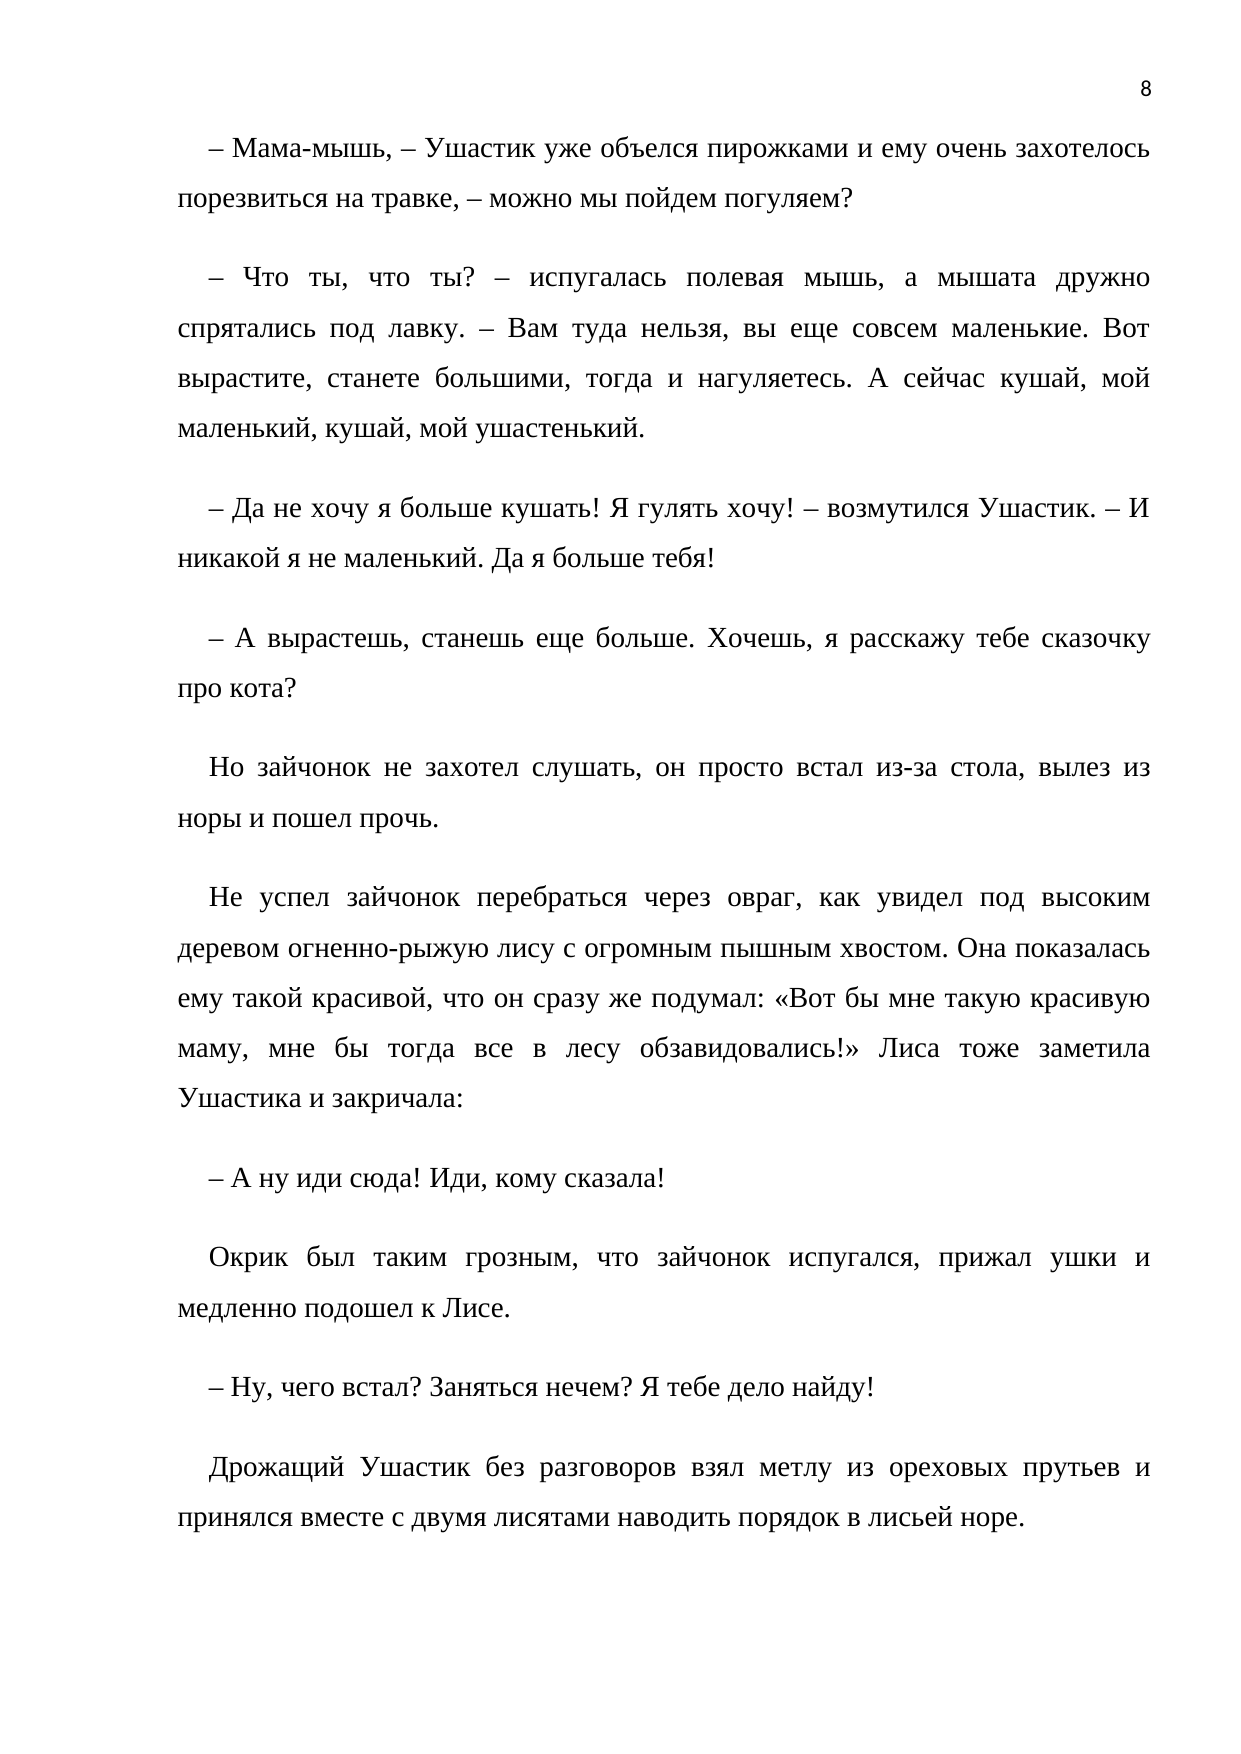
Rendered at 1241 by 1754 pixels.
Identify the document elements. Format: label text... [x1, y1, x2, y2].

text – А вырастешь, станешь еще больше. Хочешь, я расскажу тебе сказочку про кота? [177, 620, 1152, 704]
text Но зайчонок не захотел слушать, он просто встал из-за стола, вылез из норы и пошел прочь. [177, 749, 1152, 833]
text – Что ты, что ты? – испугалась полевая мышь, а мышата дружно спрятались под лавку. – Вам туда нельзя, вы еще совсем маленькие. Вот вырастите, станете большими, тогда и нагуляетесь. А сейчас кушай, мой маленький, кушай, мой ушастенький. [177, 259, 1152, 444]
text Окрик был таким грозным, что зайчонок испугался, прижал ушки и медленно подошел к Лисе. [177, 1239, 1152, 1323]
text Не успел зайчонок перебраться через овраг, как увидел под высоким деревом огненно-рыжую лису с огромным пышным хвостом. Она показалась ему такой красивой, что он сразу же подумал: «Вот бы мне такую красивую маму, мне бы тогда все в лесу обзавидовались!» Лиса тоже заметила Ушастика и закричала: [177, 879, 1152, 1114]
text – Да не хочу я больше кушать! Я гулять хочу! – возмутился Ушастик. – И никакой я не маленький. Да я больше тебя! [177, 490, 1152, 574]
text Дрожащий Ушастик без разговоров взял метлу из ореховых прутьев и принялся вместе с двумя лисятами наводить порядок в лисьей норе. [177, 1449, 1152, 1533]
text – Мама-мышь, – Ушастик уже объелся пирожками и ему очень захотелось порезвиться на травке, – можно мы пойдем погуляем? [177, 130, 1152, 214]
text – Ну, чего встал? Заняться нечем? Я тебе дело найду! [177, 1369, 1152, 1403]
text – А ну иди сюда! Иди, кому сказала! [177, 1160, 1152, 1194]
